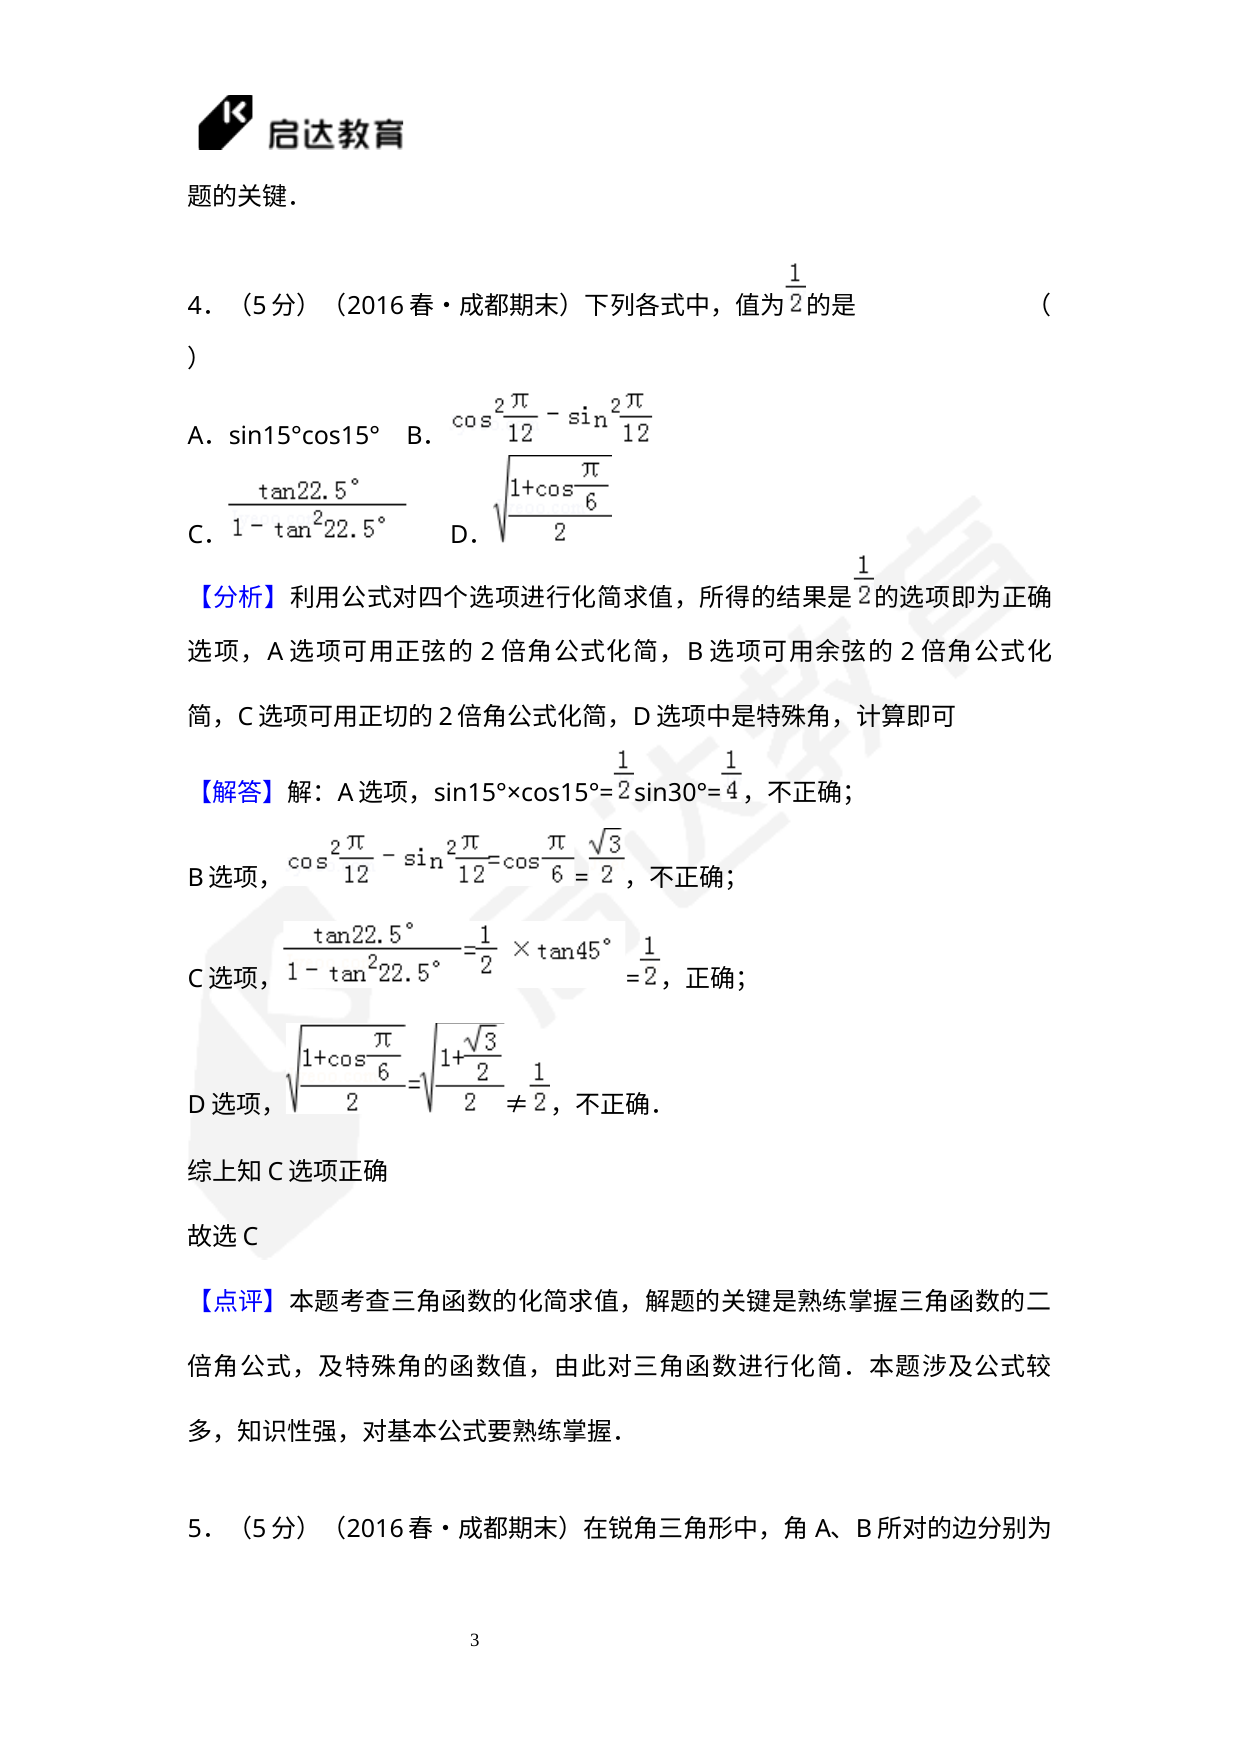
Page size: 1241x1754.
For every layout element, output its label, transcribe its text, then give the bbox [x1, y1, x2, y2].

picture [228, 477, 407, 544]
text A．sin15°cos15° B． [187, 389, 1053, 454]
text 【解答】解：A选项，sin15°×cos15°=sin30°=，不正确； [187, 747, 1053, 812]
picture [283, 921, 626, 988]
picture [198, 95, 404, 150]
text D选项，≠，不正确． [187, 1007, 1053, 1137]
picture [721, 747, 742, 802]
text 【分析】利用公式对四个选项进行化简求值，所得的结果是的选项即为正确选项，A选项可用正弦的2倍角公式化简，B选项可用余弦的2倍角公式化简，C选项可用正切的2倍角公式化简，D选项中是特殊角，计算即可 [187, 552, 1053, 747]
text 4．（5分）（2016春•成都期末）下列各式中，值为的是 （ ） [187, 259, 1053, 389]
text 【点评】本题考查三角函数的化简求值，解题的关键是熟练掌握三角函数的二倍角公式，及特殊角的函数值，由此对三角函数进行化简．本题涉及公式较多，知识性强，对基本公式要熟练掌握． [187, 1267, 1053, 1462]
picture [588, 828, 625, 886]
picture [613, 747, 634, 802]
picture [447, 389, 653, 445]
picture [493, 455, 612, 544]
text 故选C [187, 1202, 1053, 1267]
text 综上知C选项正确 [187, 1137, 1053, 1202]
text 【点评】本题考查的知识点是空间直线与平面位置关系的判断，熟练掌握直线与平面之间位置关系的判定定理，性质定理，及定义和空间特征是解答此类问题的关键． [187, 162, 1053, 227]
picture [285, 1023, 505, 1114]
text B选项，=，不正确； [187, 812, 1053, 909]
picture [785, 259, 806, 315]
text 5．（5分）（2016春•成都期末）在锐角三角形中，角A、B所对的边分别为a、b，若2asinB=b，则角A等于（ ） [187, 1494, 1053, 1559]
picture [283, 831, 575, 886]
picture [639, 932, 661, 988]
picture [853, 552, 874, 607]
picture [529, 1058, 550, 1114]
